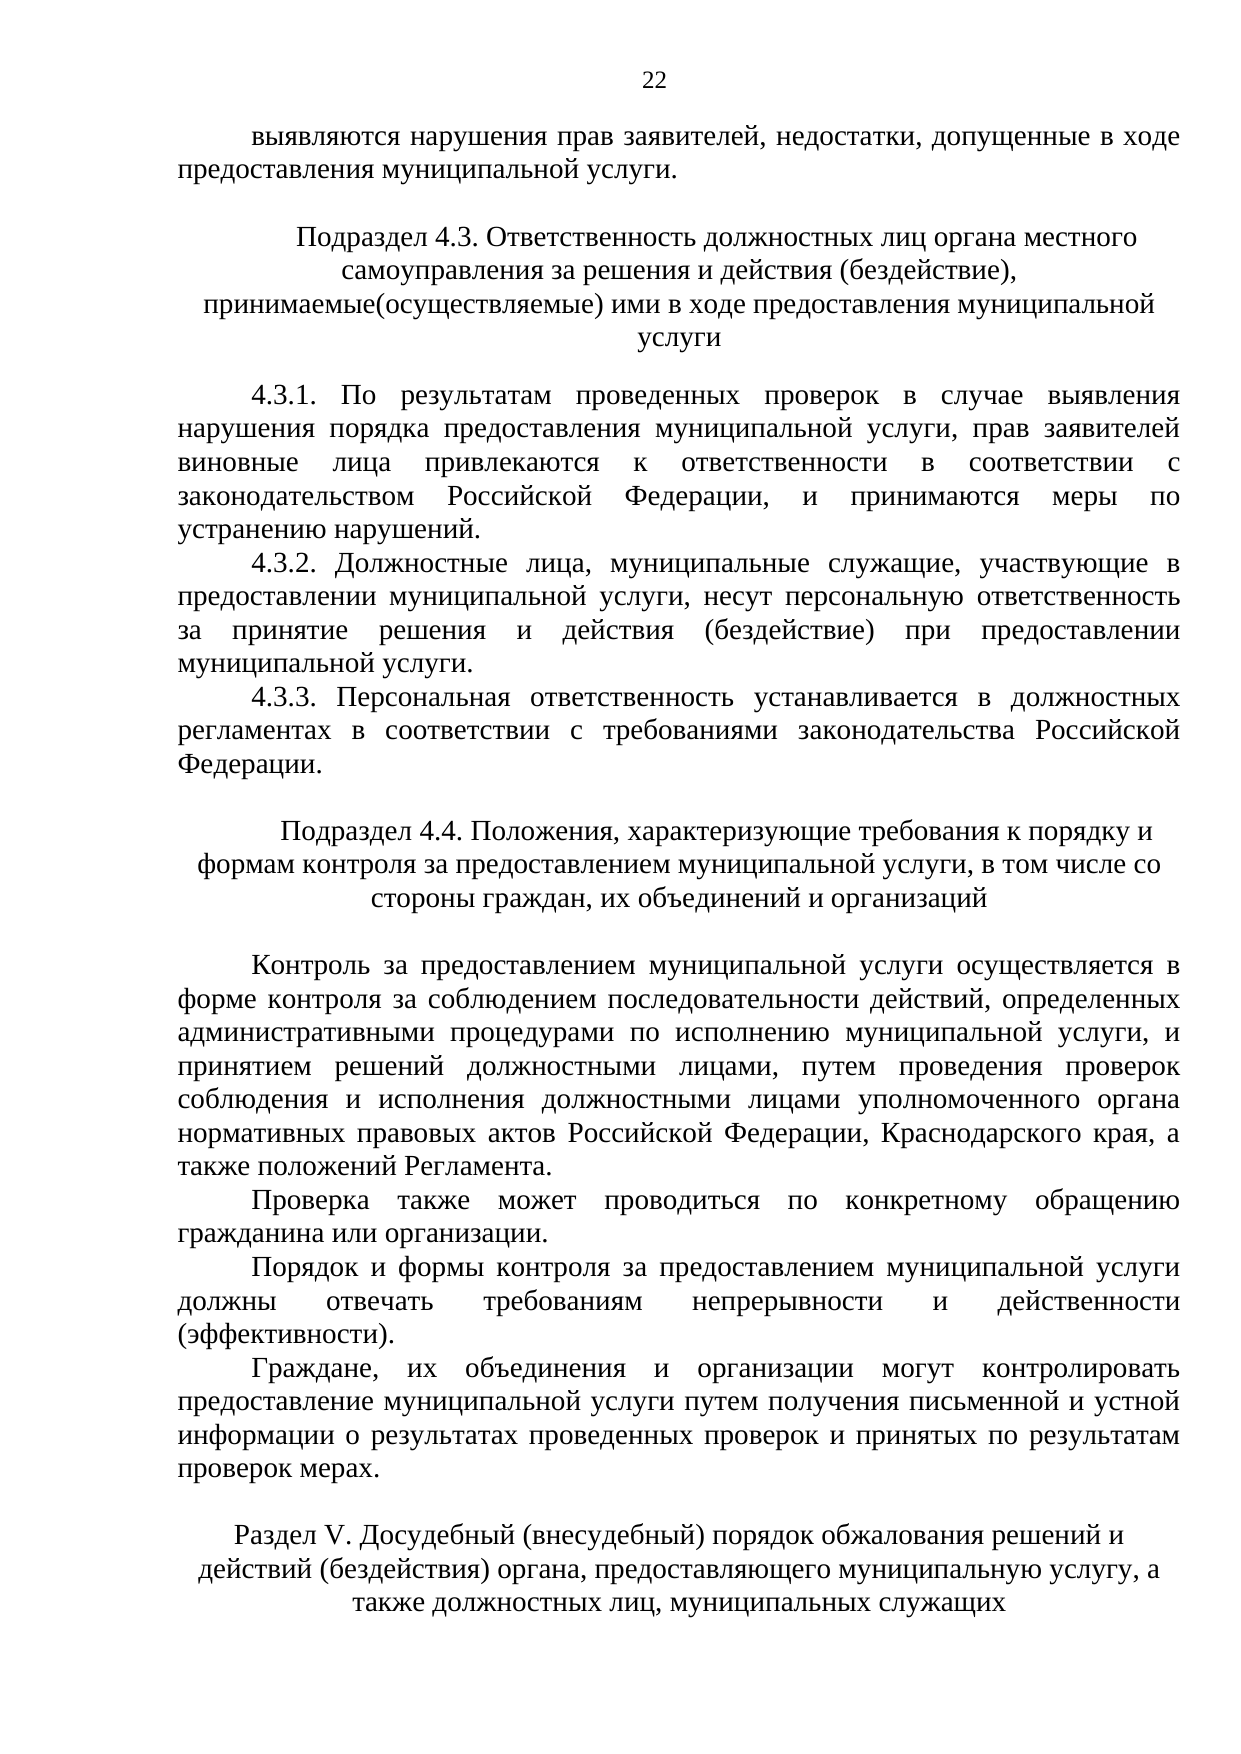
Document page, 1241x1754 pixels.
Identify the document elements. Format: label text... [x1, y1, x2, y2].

text выявляются нарушения прав заявителей, недостатки, допущенные в ходе предоставления муниципальной услуги. [177, 118, 1181, 185]
text Порядок и формы контроля за предоставлением муниципальной услуги должны отвечать требованиям непрерывности и действенности (эффективности). [177, 1249, 1181, 1350]
text 4.3.3. Персональная ответственность устанавливается в должностных регламентах в соответствии с требованиями законодательства Российской Федерации. [177, 679, 1181, 779]
text Подраздел 4.3. Ответственность должностных лиц органа местного самоуправления за решения и действия (бездействие), принимаемые(осуществляемые) ими в ходе предоставления муниципальной услуги [177, 219, 1181, 353]
text Проверка также может проводиться по конкретному обращению гражданина или организации. [177, 1182, 1181, 1249]
text Раздел V. Досудебный (внесудебный) порядок обжалования решений и действий (бездействия) органа, предоставляющего муниципальную услугу, а также должностных лиц, муниципальных служащих [177, 1517, 1181, 1618]
text Граждане, их объединения и организации могут контролировать предоставление муниципальной услуги путем получения письменной и устной информации о результатах проведенных проверок и принятых по результатам проверок мерах. [177, 1350, 1181, 1484]
text 4.3.1. По результатам проведенных проверок в случае выявления нарушения порядка предоставления муниципальной услуги, прав заявителей виновные лица привлекаются к ответственности в соответствии с законодательством Российской Федерации, и принимаются меры по устранению нарушений. [177, 377, 1181, 545]
text 4.3.2. Должностные лица, муниципальные служащие, участвующие в предоставлении муниципальной услуги, несут персональную ответственность за принятие решения и действия (бездействие) при предоставлении муниципальной услуги. [177, 545, 1181, 679]
text Подраздел 4.4. Положения, характеризующие требования к порядку и формам контроля за предоставлением муниципальной услуги, в том числе со стороны граждан, их объединений и организаций [177, 813, 1181, 914]
text Контроль за предоставлением муниципальной услуги осуществляется в форме контроля за соблюдением последовательности действий, определенных административными процедурами по исполнению муниципальной услуги, и принятием решений должностными лицами, путем проведения проверок соблюдения и исполнения должностными лицами уполномоченного органа нормативных правовых актов Российской Федерации, Краснодарского края, а также положений Регламента. [177, 947, 1181, 1182]
